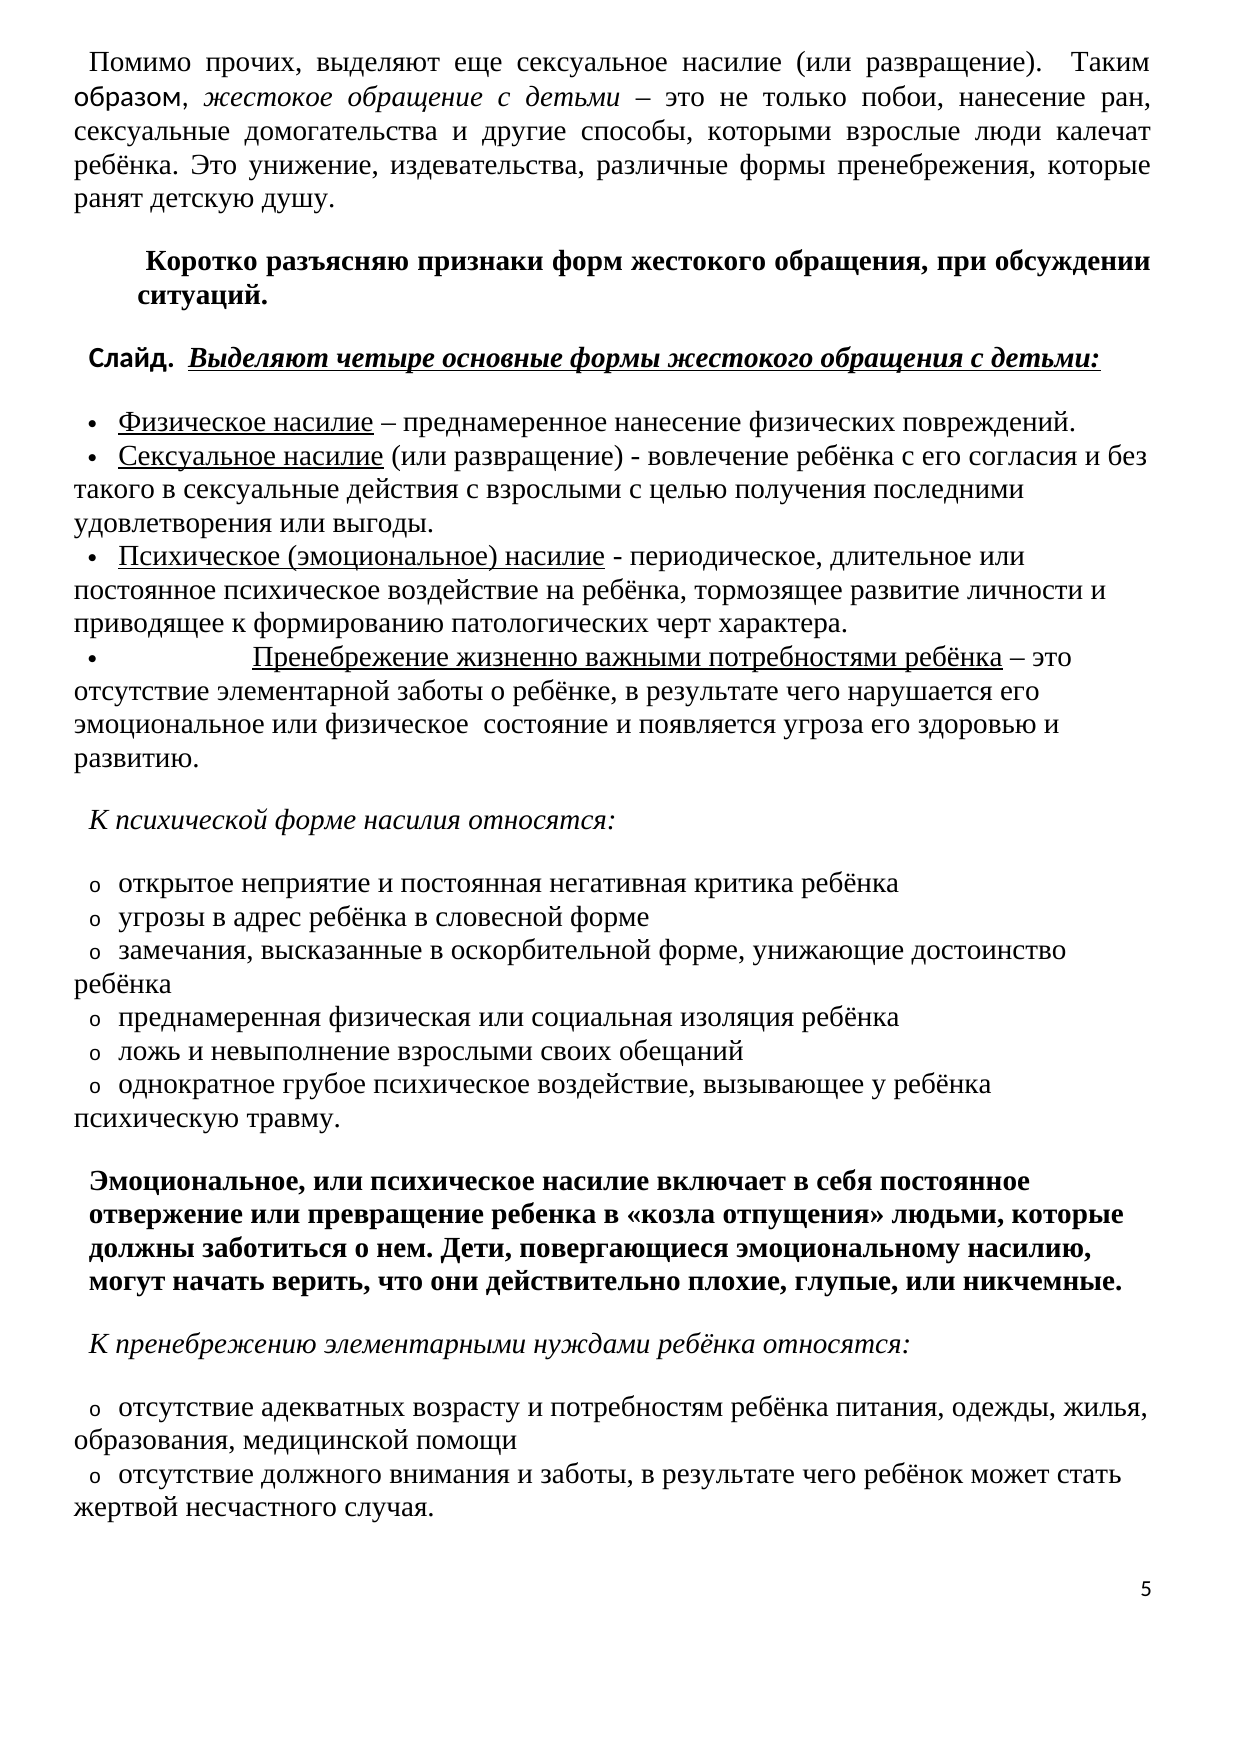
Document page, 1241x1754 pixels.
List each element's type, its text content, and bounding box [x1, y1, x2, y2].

list угрозы в адрес ребёнка в словесной форме [74, 899, 1152, 932]
list преднамеренная физическая или социальная изоляция ребёнка [74, 999, 1152, 1033]
text Эмоциональное, или психическое насилие включает в себя постоянное отвержение или превращение ребенка в «козла отпущения» людьми, которые должны заботиться о нем. Дети, повергающиеся эмоциональному насилию, могут начать верить, что они действительно плохие, глупые, или никчемные. [88, 1163, 1152, 1297]
list Пренебрежение жизненно важными потребностями ребёнка – это отсутствие элементарной заботы о ребёнке, в результате чего нарушается его эмоциональное или физическое состояние и появляется угроза его здоровью и развитию. [74, 639, 1152, 773]
list Сексуальное насилие (или развращение) - вовлечение ребёнка с его согласия и без такого в сексуальные действия с взрослыми с целью получения последними удовлетворения или выгоды. [74, 438, 1152, 538]
text К пренебрежению элементарными нуждами ребёнка относятся: [74, 1326, 1152, 1359]
text Помимо прочих, выделяют еще сексуальное насилие (или развращение). Таким образом, жестокое обращение с детьми – это не только побои, нанесение ран, сексуальные домогательства и другие способы, которыми взрослые люди калечат ребёнка. Это унижение, издевательства, различные формы пренебрежения, которые ранят детскую душу. [74, 44, 1152, 214]
text Коротко разъясняю признаки форм жестокого обращения, при обсуждении ситуаций. [137, 243, 1152, 310]
list Физическое насилие – преднамеренное нанесение физических повреждений. [74, 404, 1152, 438]
list отсутствие должного внимания и заботы, в результате чего ребёнок может стать жертвой несчастного случая. [74, 1456, 1152, 1523]
list ложь и невыполнение взрослыми своих обещаний [74, 1033, 1152, 1066]
list замечания, высказанные в оскорбительной форме, унижающие достоинство ребёнка [74, 932, 1152, 999]
list однократное грубое психическое воздействие, вызывающее у ребёнка психическую травму. [74, 1066, 1152, 1133]
text Слайд. Выделяют четыре основные формы жестокого обращения с детьми: [74, 339, 1152, 375]
list открытое неприятие и постоянная негативная критика ребёнка [74, 865, 1152, 899]
text К психической форме насилия относятся: [74, 802, 1152, 836]
list Психическое (эмоциональное) насилие - периодическое, длительное или постоянное психическое воздействие на ребёнка, тормозящее развитие личности и приводящее к формированию патологических черт характера. [74, 538, 1152, 639]
list отсутствие адекватных возрасту и потребностям ребёнка питания, одежды, жилья, образования, медицинской помощи [74, 1389, 1152, 1456]
